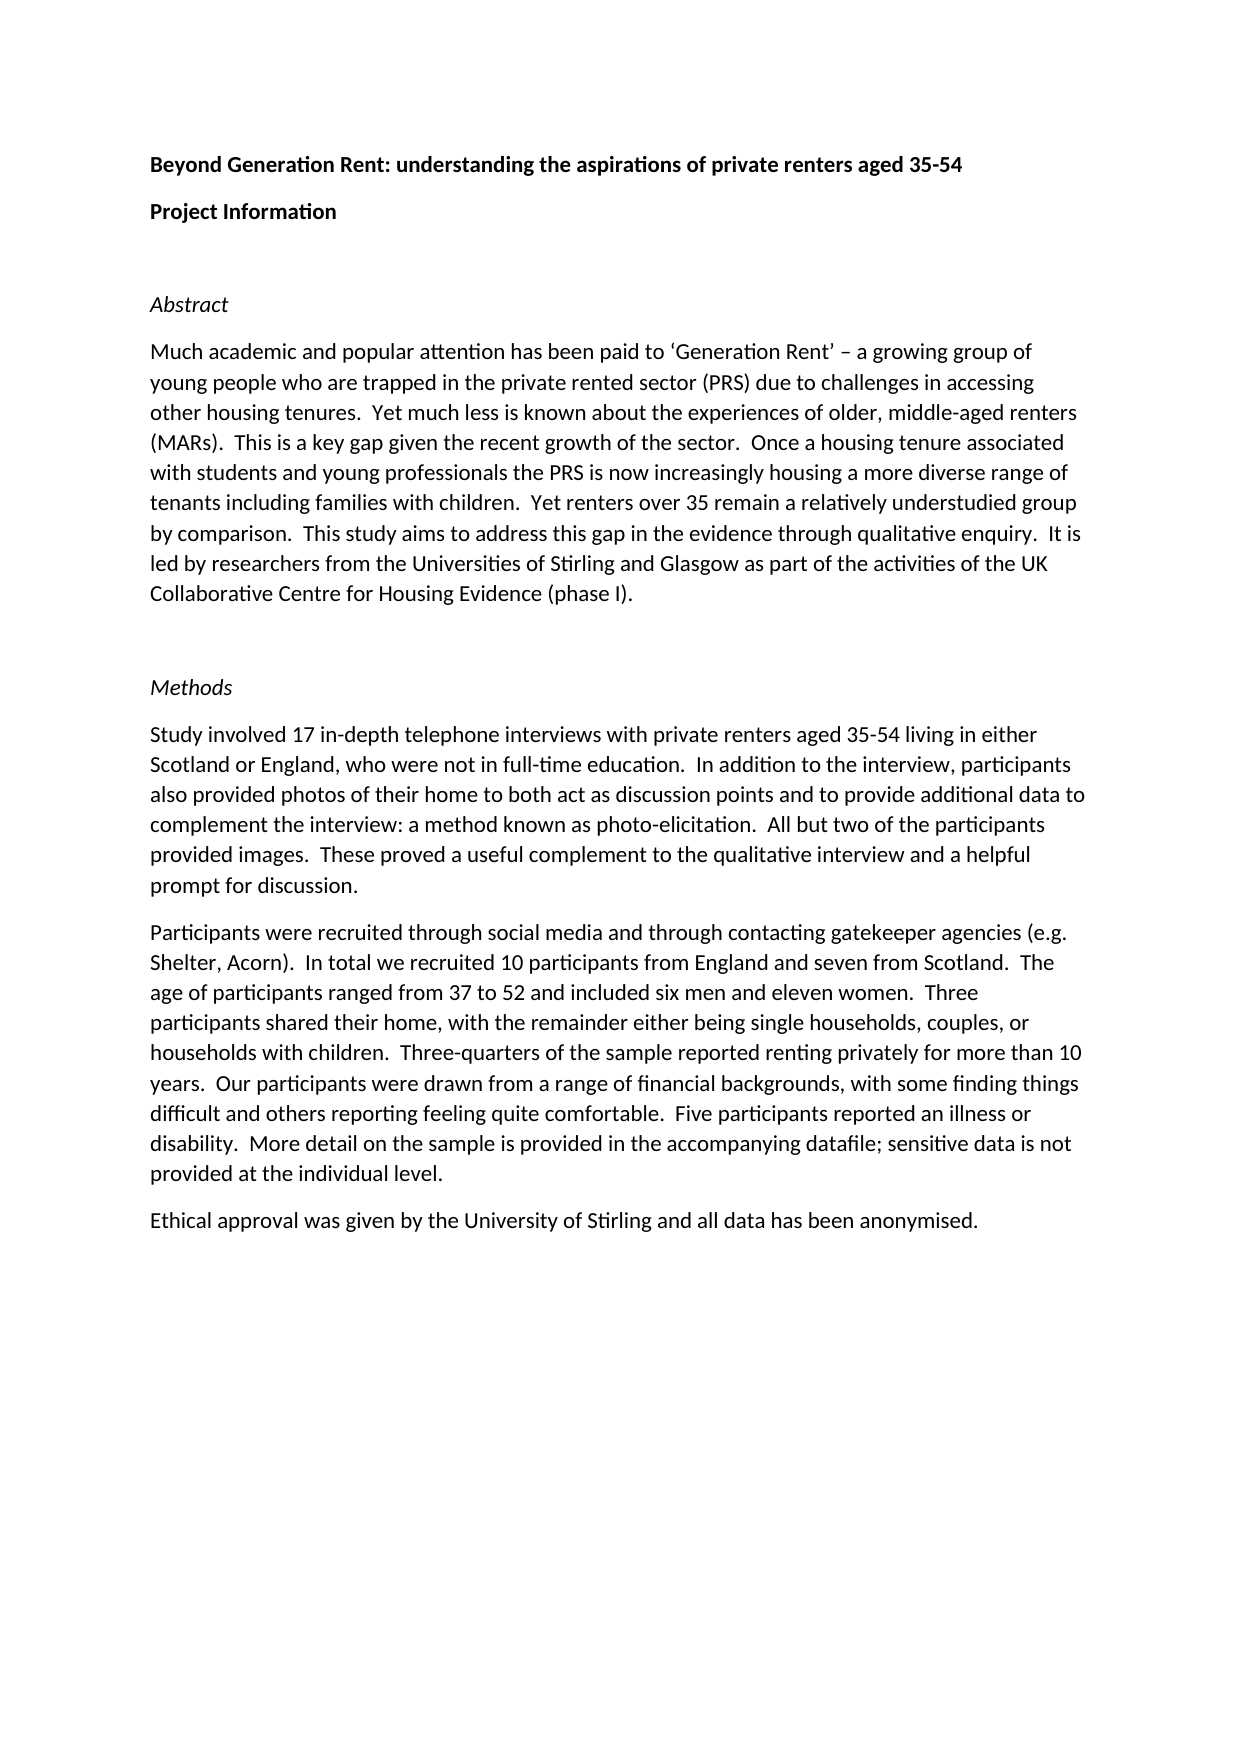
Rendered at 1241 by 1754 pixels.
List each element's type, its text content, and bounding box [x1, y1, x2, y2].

text Participants were recruited through social media and through contacting gatekeeper agencies (e.g. Shelter, Acorn). In total we recruited 10 participants from England and seven from Scotland. The age of participants ranged from 37 to 52 and included six men and eleven women. Three participants shared their home, with the remainder either being single households, couples, or households with children. Three-quarters of the sample reported renting privately for more than 10 years. Our participants were drawn from a range of financial backgrounds, with some finding things difficult and others reporting feeling quite comfortable. Five participants reported an illness or disability. More detail on the sample is provided in the accompanying datafile; sensitive data is not provided at the individual level. [150, 918, 1090, 1187]
text Abstract [150, 291, 1090, 319]
text Ethical approval was given by the University of Stirling and all data has been anonymised. [150, 1206, 1090, 1234]
text Methods [150, 673, 1090, 701]
text Project Information [150, 197, 1090, 225]
text Much academic and popular attention has been paid to ‘Generation Rent’ – a growing group of young people who are trapped in the private rented sector (PRS) due to challenges in accessing other housing tenures. Yet much less is known about the experiences of older, middle-aged renters (MARs). This is a key gap given the recent growth of the sector. Once a housing tenure associated with students and young professionals the PRS is now increasingly housing a more diverse range of tenants including families with children. Yet renters over 35 remain a relatively understudied group by comparison. This study aims to address this gap in the evidence through qualitative enquiry. It is led by researchers from the Universities of Stirling and Glasgow as part of the activities of the UK Collaborative Centre for Housing Evidence (phase I). [150, 337, 1090, 607]
text Study involved 17 in-depth telephone interviews with private renters aged 35-54 living in either Scotland or England, who were not in full-time education. In addition to the interview, participants also provided photos of their home to both act as discussion points and to provide additional data to complement the interview: a method known as photo-elicitation. All but two of the participants provided images. These proved a useful complement to the qualitative interview and a helpful prompt for discussion. [150, 720, 1090, 899]
text Beyond Generation Rent: understanding the aspirations of private renters aged 35-54 [150, 150, 1090, 178]
